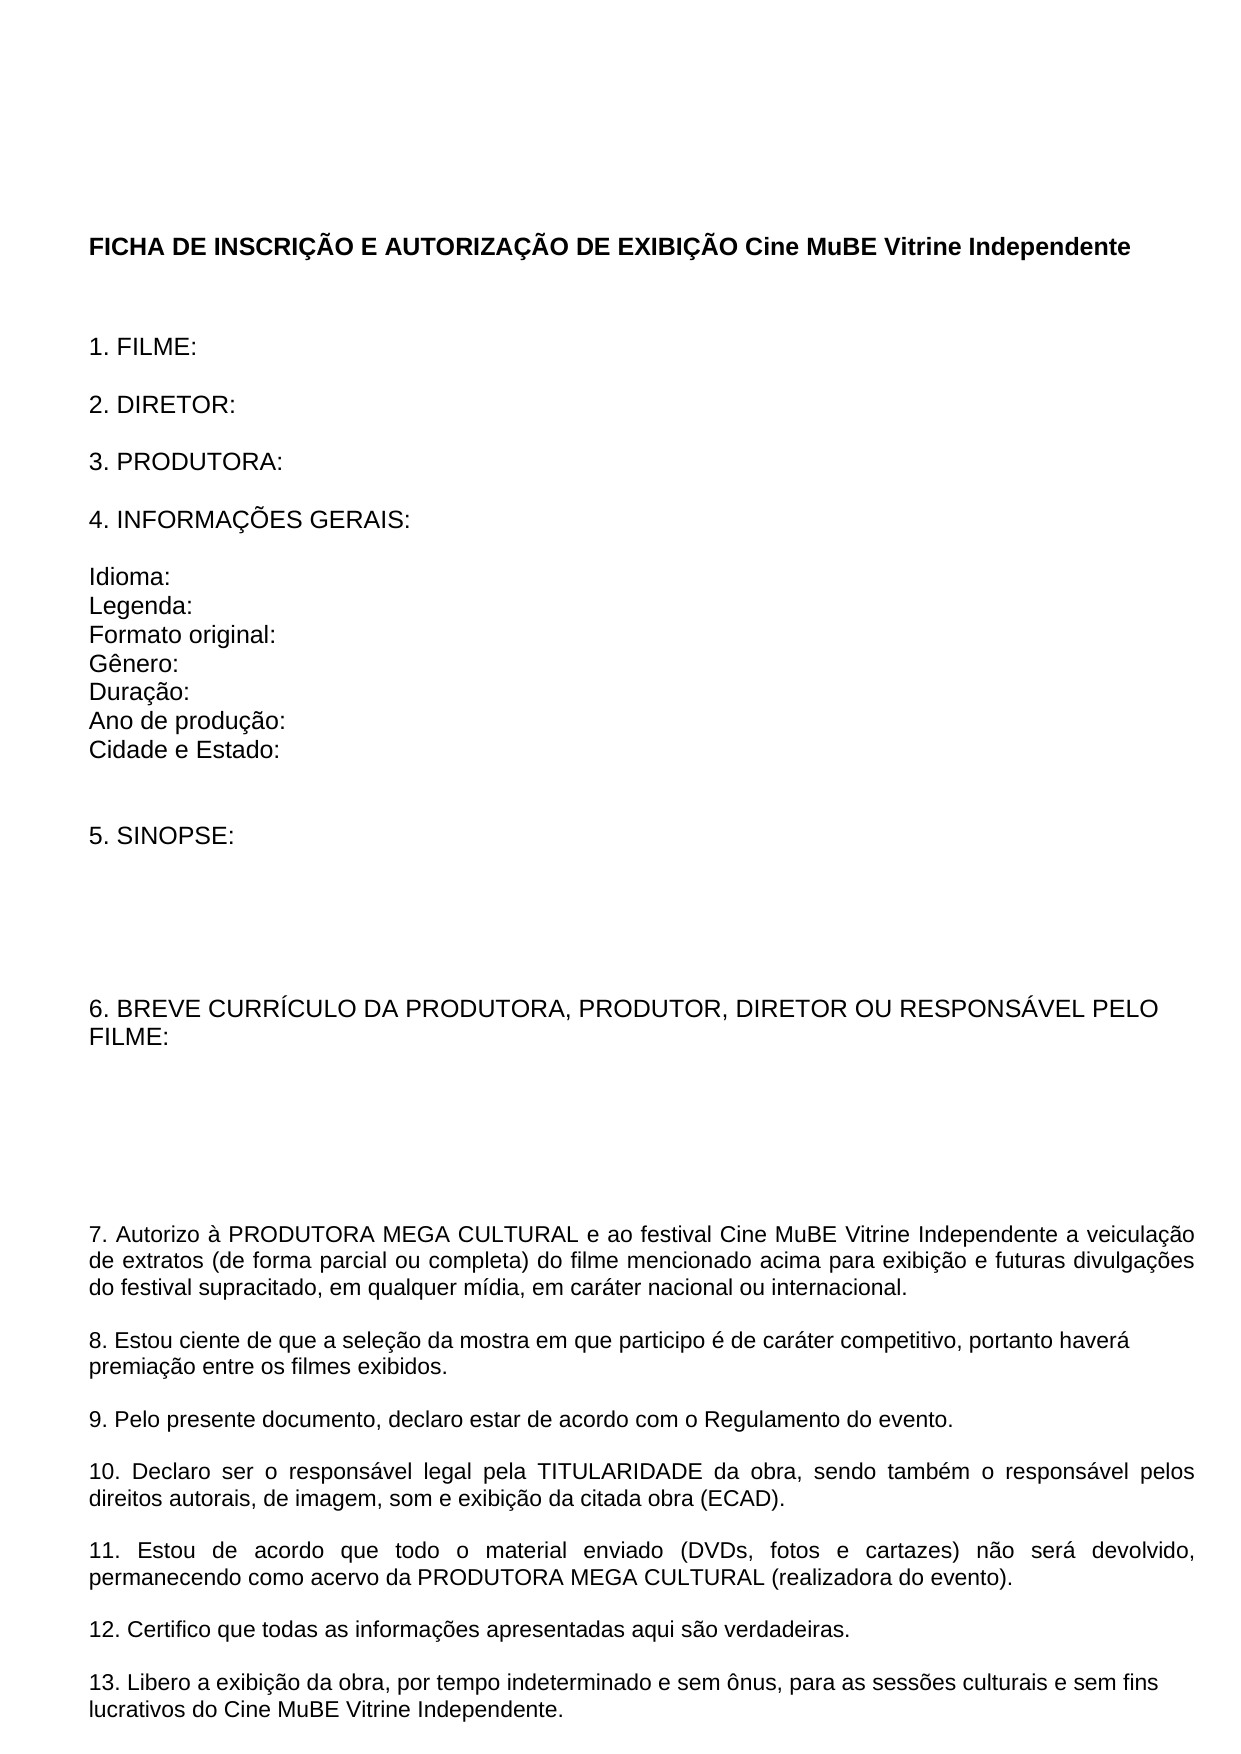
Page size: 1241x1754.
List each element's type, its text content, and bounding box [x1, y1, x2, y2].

text Idioma: [89, 562, 1196, 591]
text premiação entre os filmes exibidos. [89, 1353, 1196, 1379]
text 12. Certifico que todas as informações apresentadas aqui são verdadeiras. [89, 1616, 1196, 1643]
text 8. Estou ciente de que a seleção da mostra em que participo é de caráter competitivo, portanto haverá [89, 1327, 1196, 1353]
text 3. PRODUTORA: [89, 447, 1196, 476]
text 9. Pelo presente documento, declaro estar de acordo com o Regulamento do evento. [89, 1406, 1196, 1432]
text Duração: [89, 677, 1196, 706]
text FICHA DE INSCRIÇÃO E AUTORIZAÇÃO DE EXIBIÇÃO Cine MuBE Vitrine Independente [89, 232, 1196, 260]
text 2. DIRETOR: [89, 390, 1196, 418]
text Gênero: [89, 648, 1196, 677]
text 11. Estou de acordo que todo o material enviado (DVDs, fotos e cartazes) não será devolvido, permanecendo como acervo da PRODUTORA MEGA CULTURAL (realizadora do evento). [89, 1537, 1196, 1590]
text 5. SINOPSE: [89, 821, 1196, 850]
text Cidade e Estado: [89, 735, 1196, 763]
text Formato original: [89, 620, 1196, 648]
text 7. Autorizo à PRODUTORA MEGA CULTURAL e ao festival Cine MuBE Vitrine Independente a veiculação de extratos (de forma parcial ou completa) do filme mencionado acima para exibição e futuras divulgações do festival supracitado, em qualquer mídia, em caráter nacional ou internacional. [89, 1221, 1196, 1300]
text Legenda: [89, 591, 1196, 620]
text 6. BREVE CURRÍCULO DA PRODUTORA, PRODUTOR, DIRETOR OU RESPONSÁVEL PELO FILME: [89, 993, 1196, 1051]
text 4. INFORMAÇÕES GERAIS: [89, 505, 1196, 533]
text lucrativos do Cine MuBE Vitrine Independente. [89, 1696, 1196, 1722]
text 13. Libero a exibição da obra, por tempo indeterminado e sem ônus, para as sessões culturais e sem fins [89, 1669, 1196, 1696]
text 1. FILME: [89, 332, 1196, 361]
text Ano de produção: [89, 706, 1196, 735]
text 10. Declaro ser o responsável legal pela TITULARIDADE da obra, sendo também o responsável pelos direitos autorais, de imagem, som e exibição da citada obra (ECAD). [89, 1458, 1196, 1511]
